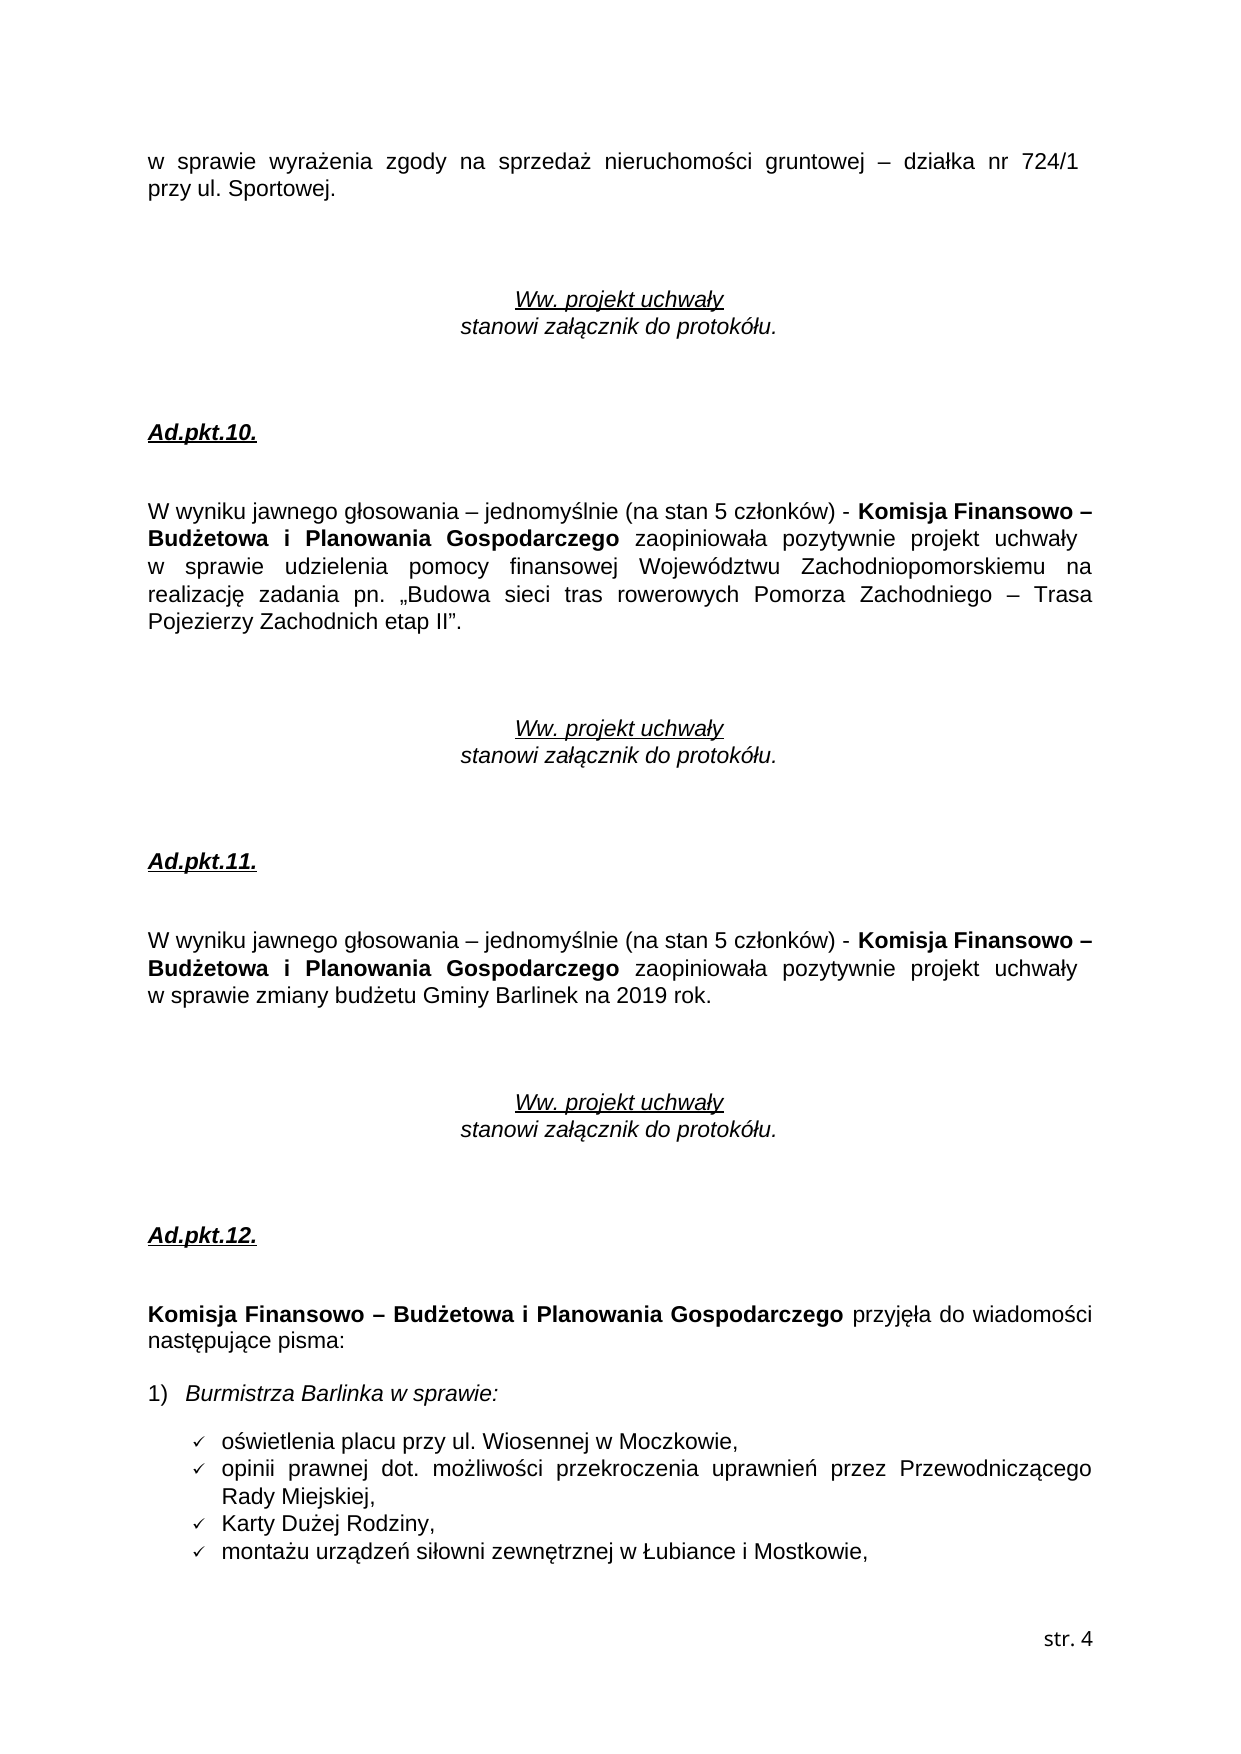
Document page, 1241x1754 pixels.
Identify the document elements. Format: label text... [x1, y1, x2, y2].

text stanowi załącznik do protokółu. [148, 1116, 1093, 1143]
text stanowi załącznik do protokółu. [148, 742, 1093, 769]
list Burmistrza Barlinka w sprawie: [148, 1380, 1093, 1406]
text Ww. projekt uchwały [148, 1089, 1093, 1115]
text Ww. projekt uchwały [148, 715, 1093, 741]
text Komisja Finansowo – Budżetowa i Planowania Gospodarczego przyjęła do wiadomości następujące pisma: [148, 1301, 1093, 1353]
list oświetlenia placu przy ul. Wiosennej w Moczkowie, [192, 1428, 1093, 1454]
text stanowi załącznik do protokółu. [148, 313, 1093, 339]
list montażu urządzeń siłowni zewnętrznej w Łubiance i Mostkowie, [192, 1538, 1093, 1564]
text Ad.pkt.11. [148, 848, 1093, 874]
text W wyniku jawnego głosowania – jednomyślnie (na stan 5 członków) - Komisja Finansowo – Budżetowa i Planowania Gospodarczego zaopiniowała pozytywnie projekt uchwały w sprawie zmiany budżetu Gminy Barlinek na 2019 rok. [148, 927, 1093, 1008]
text W wyniku jawnego głosowania – jednomyślnie (na stan 5 członków) - Komisja Finansowo – Budżetowa i Planowania Gospodarczego zaopiniowała pozytywnie projekt uchwały w sprawie udzielenia pomocy finansowej Województwu Zachodniopomorskiemu na realizację zadania pn. „Budowa sieci tras rowerowych Pomorza Zachodniego – Trasa Pojezierzy Zachodnich etap II”. [148, 498, 1093, 634]
text Ad.pkt.12. [148, 1222, 1093, 1248]
text Ad.pkt.10. [148, 419, 1093, 445]
list Karty Dużej Rodziny, [192, 1510, 1093, 1537]
list opinii prawnej dot. możliwości przekroczenia uprawnień przez Przewodniczącego Rady Miejskiej, [192, 1455, 1093, 1509]
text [148, 148, 1093, 202]
text Ww. projekt uchwały [148, 286, 1093, 312]
